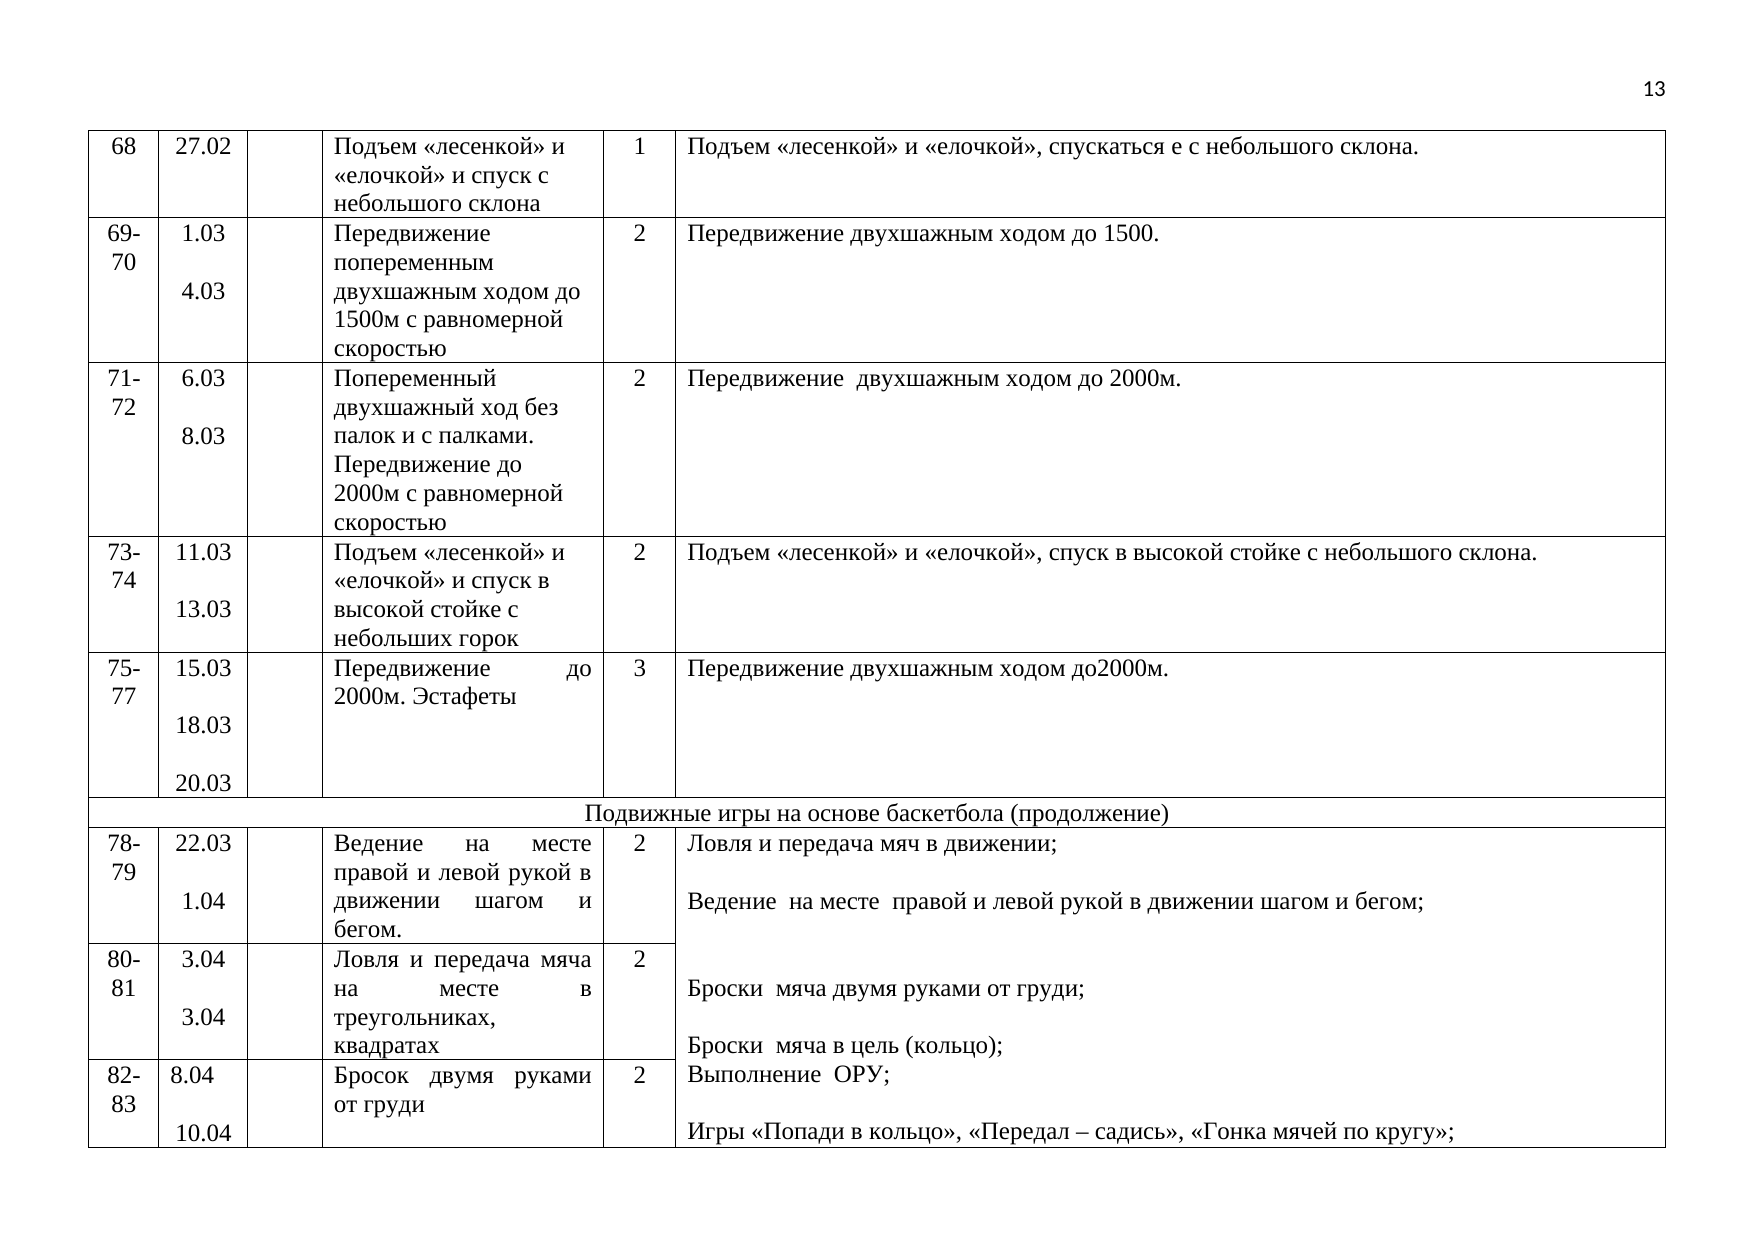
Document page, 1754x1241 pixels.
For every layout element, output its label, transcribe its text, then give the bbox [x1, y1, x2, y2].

table_cell Ловля и передача мяча на месте в треугольниках, квадратах [323, 944, 603, 1059]
table_cell 8.04 10.04 [159, 1060, 247, 1147]
table_cell 1.03 4.03 [159, 218, 247, 362]
table_cell Бросок двумя руками от груди [323, 1060, 603, 1147]
table_cell 11.03 13.03 [159, 537, 247, 652]
table_cell 6.03 8.03 [159, 363, 247, 536]
table_cell Подвижные игры на основе баскетбола (продолжение) [89, 798, 1665, 827]
table_cell Ведение на месте правой и левой рукой в движении шагом и бегом. [323, 828, 603, 943]
table_cell Передвижение попеременным двухшажным ходом до 1500м с равномерной скоростью [323, 218, 603, 362]
table_cell 2 [604, 537, 675, 652]
table_cell Передвижение двухшажным ходом до2000м. [676, 653, 1665, 797]
table_cell 2 [604, 363, 675, 536]
table_cell 69-70 [89, 218, 158, 362]
table_cell Передвижение до 2000м. Эстафеты [323, 653, 603, 797]
table_cell 2 [604, 828, 675, 943]
table_cell 68 [89, 131, 158, 217]
table_cell 71-72 [89, 363, 158, 536]
table_cell [248, 828, 322, 943]
table_cell Подъем «лесенкой» и «елочкой» и спуск в высокой стойке с небольших горок [323, 537, 603, 652]
table_cell 22.03 1.04 [159, 828, 247, 943]
table_cell 1 [604, 131, 675, 217]
table_cell 2 [604, 1060, 675, 1147]
table_cell Передвижение двухшажным ходом до 2000м. [676, 363, 1665, 536]
table_cell [248, 1060, 322, 1147]
table_cell 75-77 [89, 653, 158, 797]
table_cell [248, 131, 322, 217]
table_cell 3.04 3.04 [159, 944, 247, 1059]
table_cell 78-79 [89, 828, 158, 943]
table_cell Подъем «лесенкой» и «елочкой», спускаться е с небольшого склона. [676, 131, 1665, 217]
table_cell 2 [604, 944, 675, 1059]
table_cell [248, 218, 322, 362]
table_cell 73-74 [89, 537, 158, 652]
table_cell 80-81 [89, 944, 158, 1059]
table_cell Попеременный двухшажный ход без палок и с палками. Передвижение до 2000м с равномерной скоростью [323, 363, 603, 536]
table_cell Передвижение двухшажным ходом до 1500. [676, 218, 1665, 362]
table_cell [248, 537, 322, 652]
table_cell 2 [604, 218, 675, 362]
table_cell 27.02 [159, 131, 247, 217]
table_cell Подъем «лесенкой» и «елочкой» и спуск с небольшого склона [323, 131, 603, 217]
table_cell Ловля и передача мяч в движении; Ведение на месте правой и левой рукой в движении шагом и бегом; Броски мяча двумя руками от груди; Броски мяча в цель (кольцо); Выполнение ОРУ; Игры «Попади в кольцо», «Передал – садись», «Гонка мячей по кругу»; Развитие координационных способностей; Инструктаж по технике безопасности. [676, 828, 1665, 1147]
table_cell Подъем «лесенкой» и «елочкой», спуск в высокой стойке с небольшого склона. [676, 537, 1665, 652]
table_cell [248, 653, 322, 797]
table_cell 82-83 [89, 1060, 158, 1147]
table_cell [248, 363, 322, 536]
table_cell 15.03 18.03 20.03 [159, 653, 247, 797]
table_cell [248, 944, 322, 1059]
table_cell 3 [604, 653, 675, 797]
